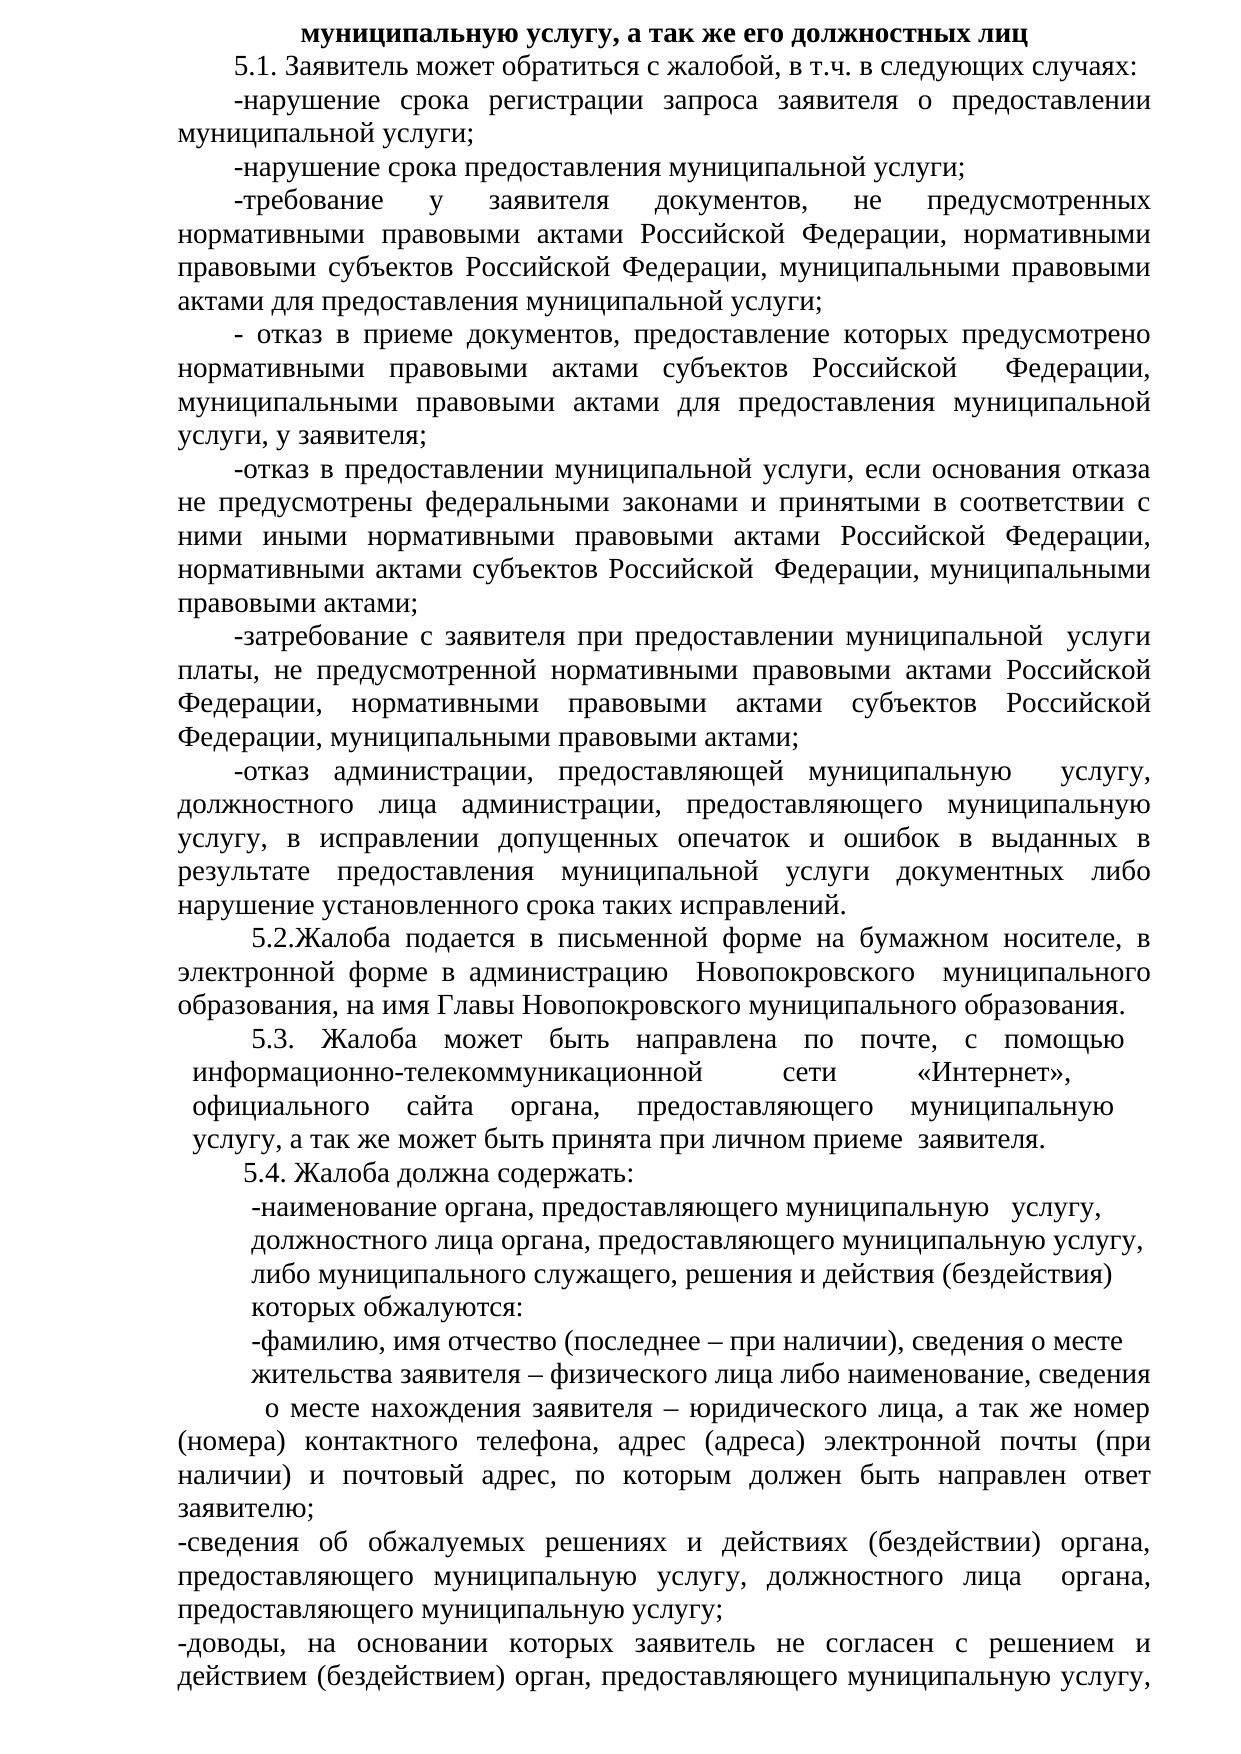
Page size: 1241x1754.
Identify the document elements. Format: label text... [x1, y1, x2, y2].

text -требование у заявителя документов, не предусмотренных нормативными правовыми актами Российской Федерации, нормативными правовыми субъектов Российской Федерации, муниципальными правовыми актами для предоставления муниципальной услуги; [177, 182, 1152, 317]
text -нарушение срока регистрации запроса заявителя о предоставлении муниципальной услуги; [177, 82, 1152, 149]
text -затребование с заявителя при предоставлении муниципальной услуги платы, не предусмотренной нормативными правовыми актами Российской Федерации, нормативными правовыми актами субъектов Российской Федерации, муниципальными правовыми актами; [177, 618, 1152, 753]
text -отказ администрации, предоставляющей муниципальную услугу, должностного лица администрации, предоставляющего муниципальную услугу, в исправлении допущенных опечаток и ошибок в выданных в результате предоставления муниципальной услуги документных либо нарушение установленного срока таких исправлений. [177, 753, 1152, 920]
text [177, 1625, 1152, 1692]
text -нарушение срока предоставления муниципальной услуги; [177, 149, 1152, 182]
text - отказ в приеме документов, предоставление которых предусмотрено нормативными правовыми актами субъектов Российской Федерации, муниципальными правовыми актами для предоставления муниципальной услуги, у заявителя; [177, 317, 1152, 451]
text 5.3. Жалоба может быть направлена по почте, с помощью информационно-телекоммуникационной сети «Интернет», официального сайта органа, предоставляющего муниципальную услугу, а так же может быть принята при личном приеме заявителя. [188, 1021, 1152, 1155]
text муниципальную услугу, а так же его должностных лиц [177, 15, 1152, 48]
text -отказ в предоставлении муниципальной услуги, если основания отказа не предусмотрены федеральными законами и принятыми в соответствии с ними иными нормативными правовыми актами Российской Федерации, нормативными актами субъектов Российской Федерации, муниципальными правовыми актами; [177, 451, 1152, 618]
text о месте нахождения заявителя – юридического лица, а так же номер (номера) контактного телефона, адрес (адреса) электронной почты (при наличии) и почтовый адрес, по которым должен быть направлен ответ заявителю; [177, 1390, 1152, 1524]
text -сведения об обжалуемых решениях и действиях (бездействии) органа, предоставляющего муниципальную услугу, должностного лица органа, предоставляющего муниципальную услугу; [177, 1524, 1152, 1625]
text -наименование органа, предоставляющего муниципальную услугу, [177, 1189, 1152, 1222]
text должностного лица органа, предоставляющего муниципальную услугу, [177, 1222, 1152, 1256]
text которых обжалуются: [177, 1289, 1152, 1323]
text 5.1. Заявитель может обратиться с жалобой, в т.ч. в следующих случаях: [177, 48, 1152, 82]
text либо муниципального служащего, решения и действия (бездействия) [177, 1256, 1152, 1289]
text -фамилию, имя отчество (последнее – при наличии), сведения о месте [177, 1323, 1152, 1356]
text 5.4. Жалоба должна содержать: [177, 1155, 1235, 1189]
text жительства заявителя – физического лица либо наименование, сведения [177, 1356, 1152, 1390]
text 5.2.Жалоба подается в письменной форме на бумажном носителе, в электронной форме в администрацию Новопокровского муниципального образования, на имя Главы Новопокровского муниципального образования. [177, 920, 1152, 1021]
